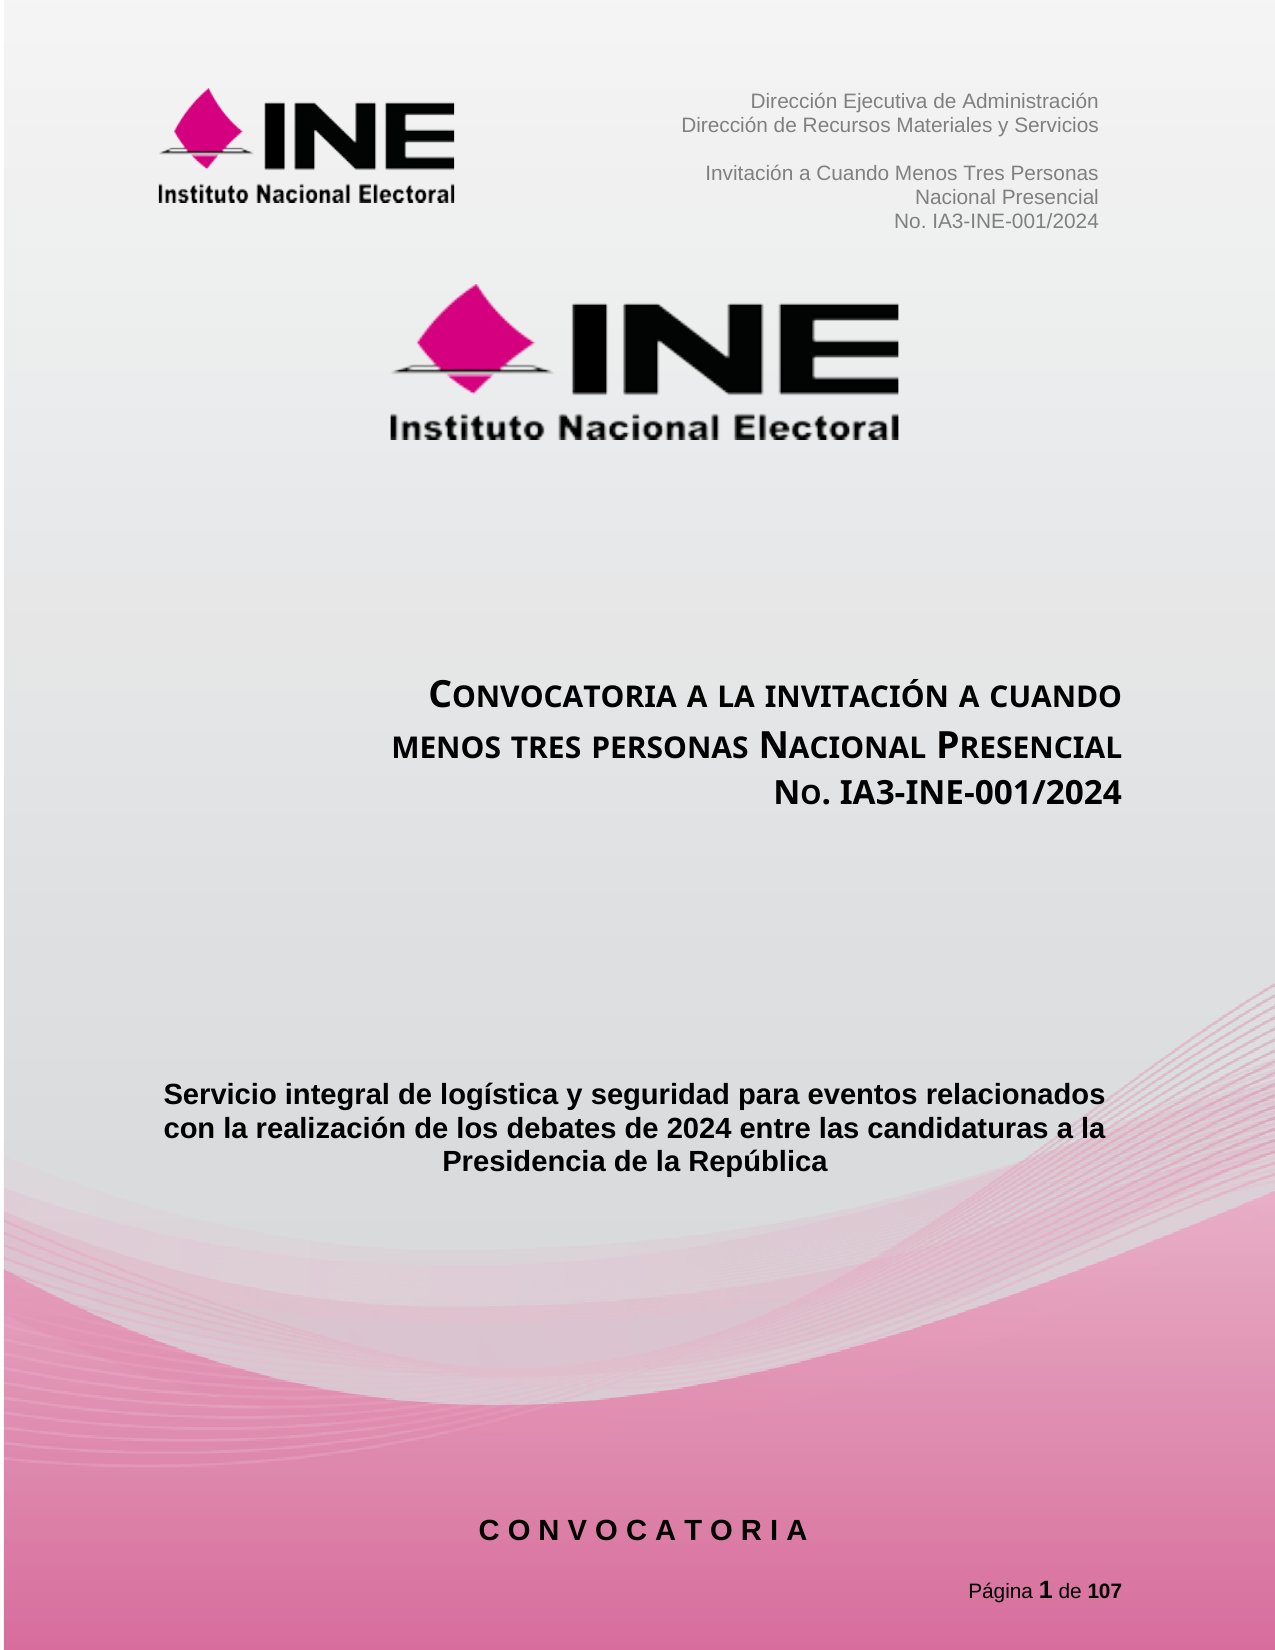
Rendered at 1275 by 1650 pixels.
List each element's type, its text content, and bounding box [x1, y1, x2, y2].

picture [3, 0, 1275, 1650]
text Servicio integral de logística y seguridad para eventos relacionados con la realización de los debates de 2024 entre las candidaturas a la Presidencia de la República [148, 1077, 1122, 1178]
text Convocatoria a la invitación a cuando [148, 667, 1122, 718]
text menos tres personas Nacional Presencial [148, 718, 1122, 769]
text C O N V O C A T O R I A [148, 1513, 1122, 1547]
text No. IA3-INE-001/2024 [148, 769, 1122, 814]
